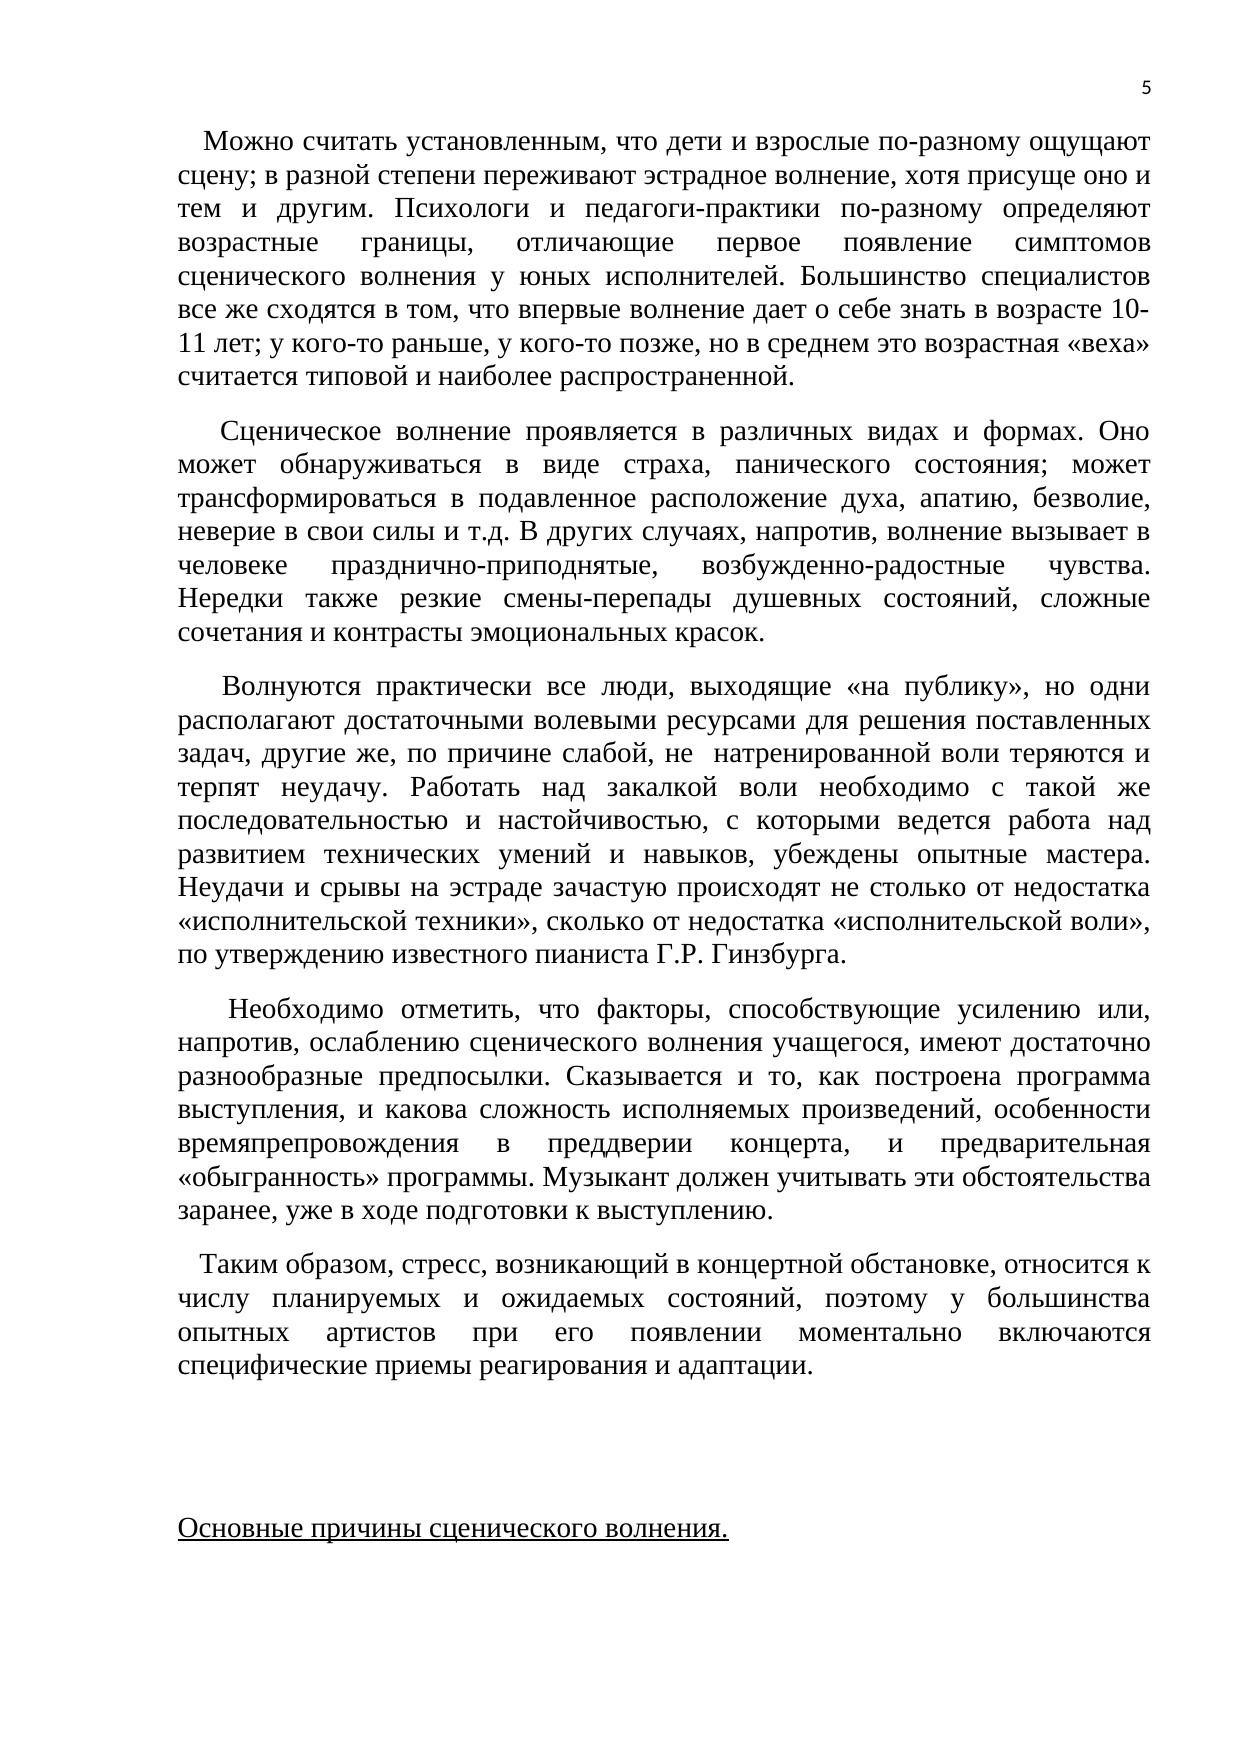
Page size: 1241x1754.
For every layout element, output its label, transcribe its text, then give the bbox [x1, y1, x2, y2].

text Основные причины сценического волнения. [177, 1510, 1152, 1544]
text Необходимо отметить, что факторы, способствующие усилению или, напротив, ослаблению сценического волнения учащегося, имеют достаточно разнообразные предпосылки. Сказывается и то, как построена программа выступления, и какова сложность исполняемых произведений, особенности времяпрепровождения в преддверии концерта, и предварительная «обыгранность» программы. Музыкант должен учитывать эти обстоятельства заранее, уже в ходе подготовки к выступлению. [177, 991, 1152, 1226]
text Таким образом, стресс, возникающий в концертной обстановке, относится к числу планируемых и ожидаемых состояний, поэтому у большинства опытных артистов при его появлении моментально включаются специфические приемы реагирования и адаптации. [177, 1247, 1152, 1381]
text Можно считать установленным, что дети и взрослые по-разному ощущают сцену; в разной степени переживают эстрадное волнение, хотя присуще оно и тем и другим. Психологи и педагоги-практики по-разному определяют возрастные границы, отличающие первое появление симптомов сценического волнения у юных исполнителей. Большинство специалистов все же сходятся в том, что впервые волнение дает о себе знать в возрасте 10-11 лет; у кого-то раньше, у кого-то позже, но в среднем это возрастная «веха» считается типовой и наиболее распространенной. [177, 123, 1152, 392]
text Сценическое волнение проявляется в различных видах и формах. Оно может обнаруживаться в виде страха, панического состояния; может трансформироваться в подавленное расположение духа, апатию, безволие, неверие в свои силы и т.д. В других случаях, напротив, волнение вызывает в человеке празднично-приподнятые, возбужденно-радостные чувства. Нередки также резкие смены-перепады душевных состояний, сложные сочетания и контрасты эмоциональных красок. [177, 413, 1152, 647]
text Волнуются практически все люди, выходящие «на публику», но одни располагают достаточными волевыми ресурсами для решения поставленных задач, другие же, по причине слабой, не натренированной воли теряются и терпят неудачу. Работать над закалкой воли необходимо с такой же последовательностью и настойчивостью, с которыми ведется работа над развитием технических умений и навыков, убеждены опытные мастера. Неудачи и срывы на эстраде зачастую происходят не столько от недостатка «исполнительской техники», сколько от недостатка «исполнительской воли», по утверждению известного пианиста Г.Р. Гинзбурга. [177, 668, 1152, 970]
